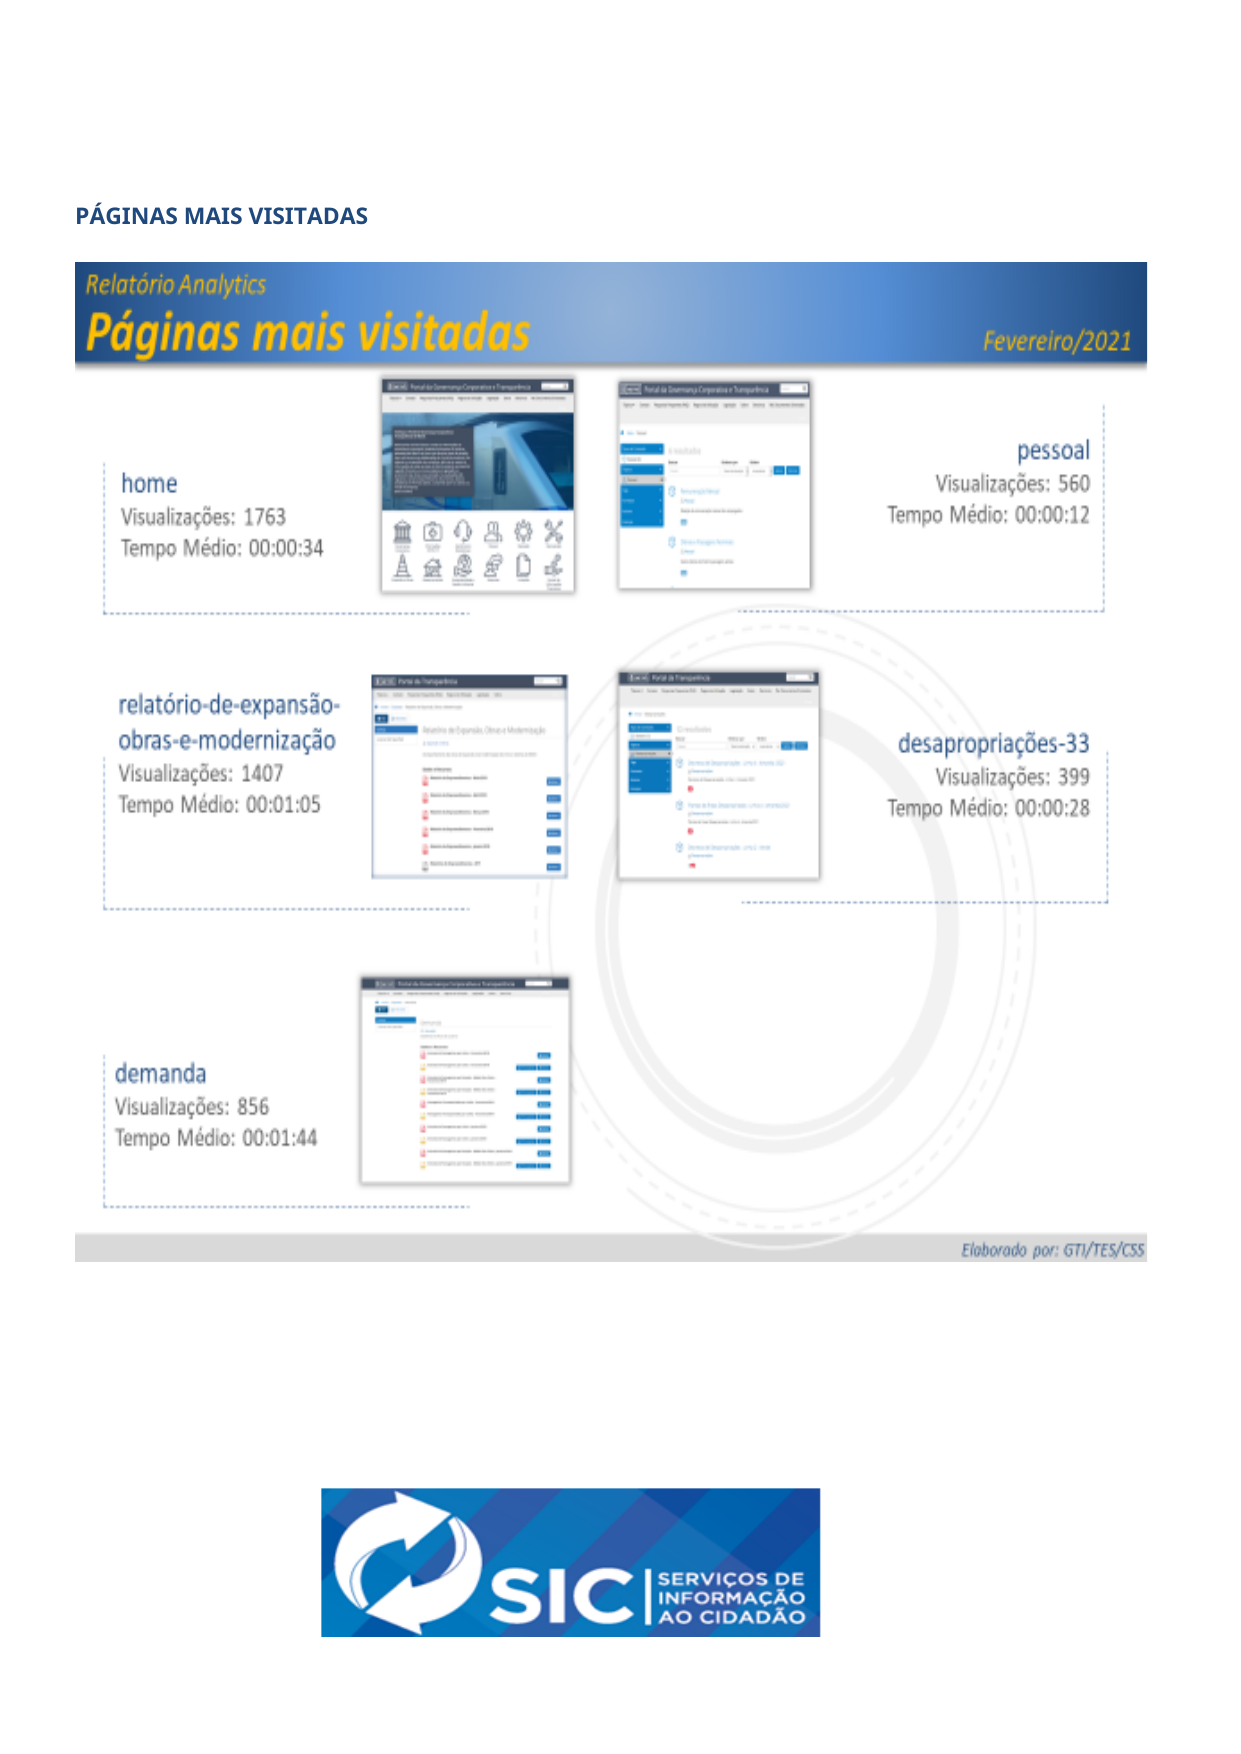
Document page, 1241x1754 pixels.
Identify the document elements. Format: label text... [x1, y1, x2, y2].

picture [320, 1487, 822, 1637]
picture [75, 262, 1148, 1262]
text PÁGINAS MAIS VISITADAS [75, 200, 1165, 231]
